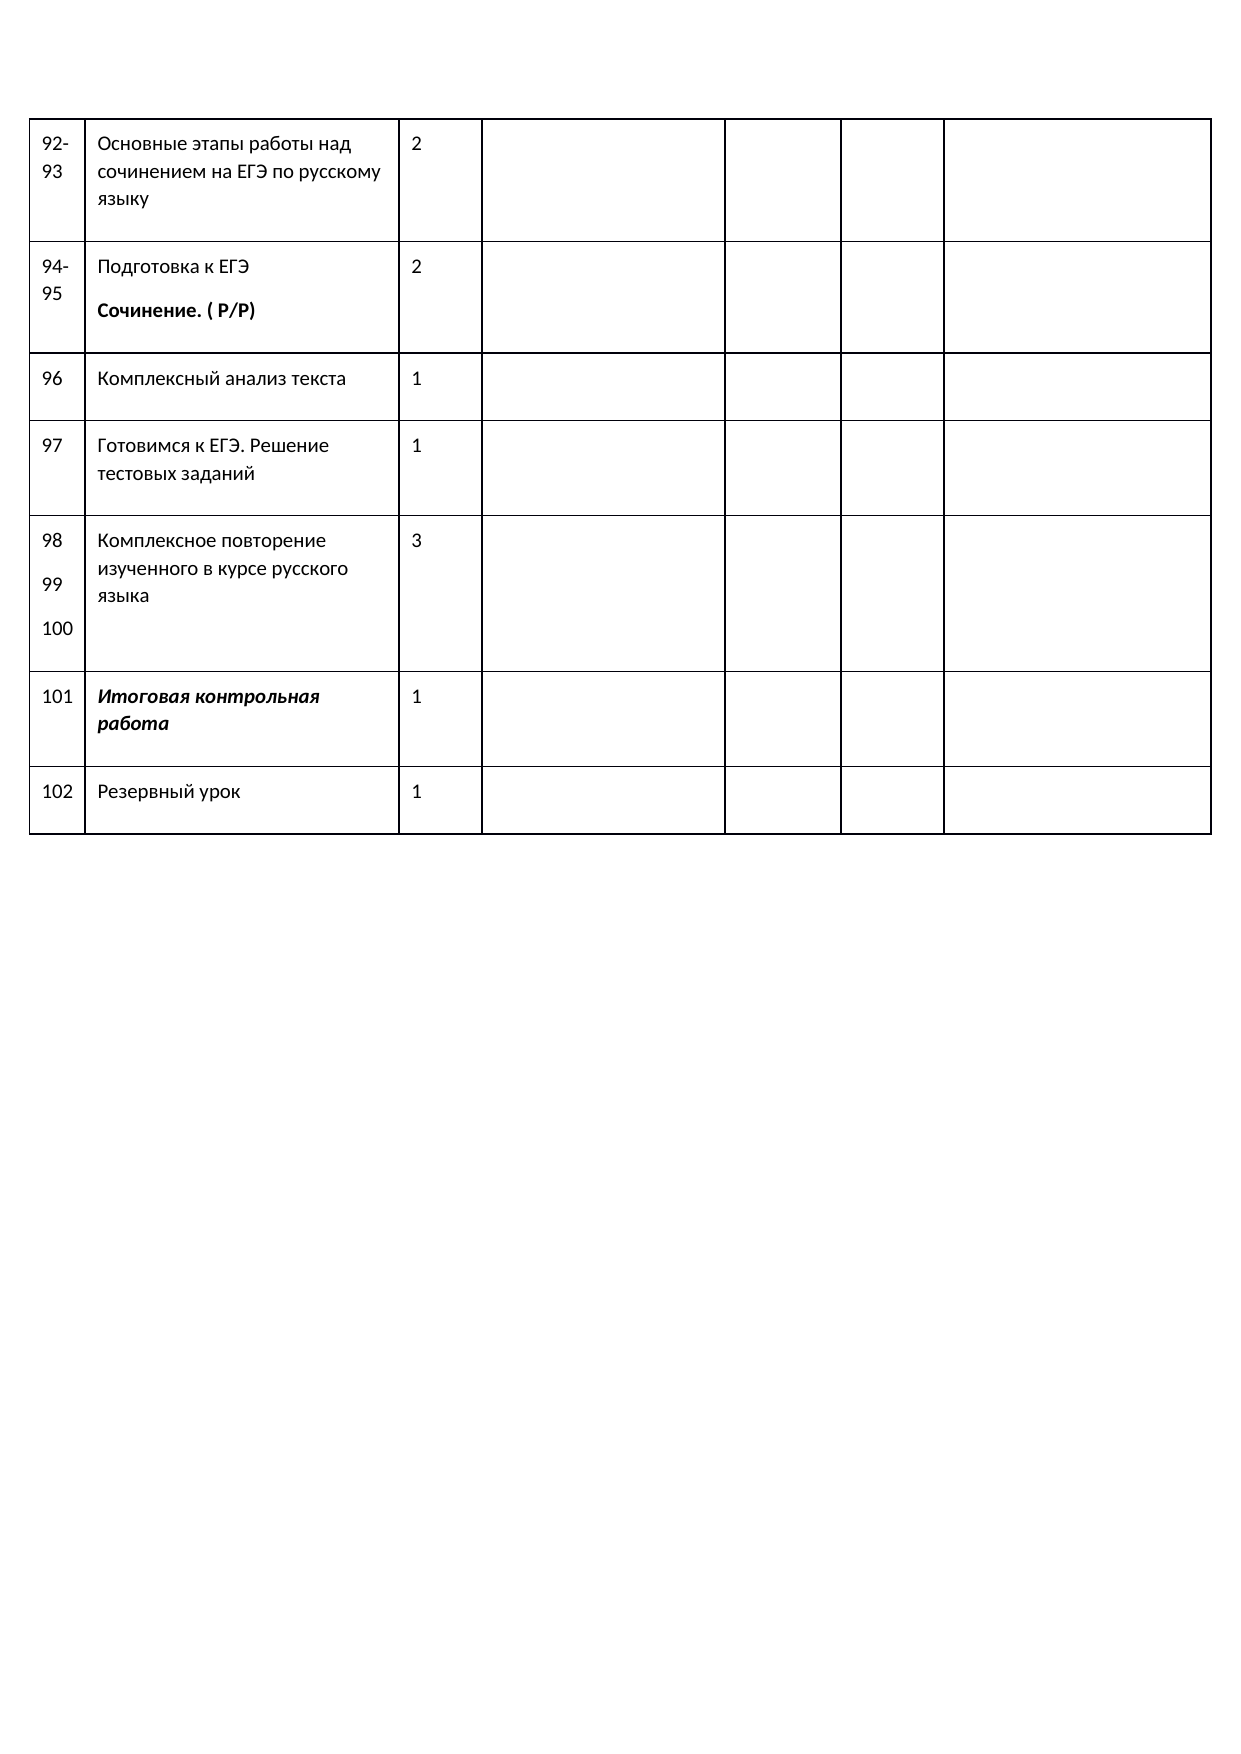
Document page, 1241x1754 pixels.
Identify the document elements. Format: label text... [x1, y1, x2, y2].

table_cell 97 [30, 421, 84, 515]
table_cell 1 [400, 767, 481, 833]
table_cell [483, 672, 724, 766]
table_cell [842, 120, 943, 241]
table_cell 2 [400, 120, 481, 241]
table_cell Готовимся к ЕГЭ. Решение тестовых заданий [86, 421, 398, 515]
table_cell 94-95 [30, 242, 84, 352]
table_cell Комплексный анализ текста [86, 354, 398, 420]
table_cell Комплексное повторение изученного в курсе русского языка [86, 516, 398, 671]
table_cell [842, 421, 943, 515]
table_cell [945, 242, 1210, 352]
table_cell Итоговая контрольная работа [86, 672, 398, 766]
table_cell [945, 120, 1210, 241]
table_cell [945, 516, 1210, 671]
table_cell 1 [400, 354, 481, 420]
table_cell [945, 767, 1210, 833]
table_cell Подготовка к ЕГЭ Сочинение. ( Р/Р) [86, 242, 398, 352]
table_cell Резервный урок [86, 767, 398, 833]
table_cell [842, 672, 943, 766]
table_cell 92-93 [30, 120, 84, 241]
table_cell 101 [30, 672, 84, 766]
table_cell 102 [30, 767, 84, 833]
table_cell 96 [30, 354, 84, 420]
table_cell [726, 672, 840, 766]
table_cell [945, 354, 1210, 420]
table_cell [726, 767, 840, 833]
table_cell [945, 421, 1210, 515]
table_cell [726, 516, 840, 671]
table_cell [726, 354, 840, 420]
table_cell [726, 242, 840, 352]
table_cell [483, 421, 724, 515]
table_cell [726, 421, 840, 515]
table_cell 1 [400, 421, 481, 515]
table_cell [483, 120, 724, 241]
table_cell [842, 354, 943, 420]
table_cell [726, 120, 840, 241]
table_cell [483, 767, 724, 833]
table_cell 2 [400, 242, 481, 352]
table_cell [483, 516, 724, 671]
table_cell [483, 242, 724, 352]
table_cell [483, 354, 724, 420]
table_cell 1 [400, 672, 481, 766]
table_cell [842, 242, 943, 352]
table_cell [945, 672, 1210, 766]
table_cell Основные этапы работы над сочинением на ЕГЭ по русскому языку [86, 120, 398, 241]
table_cell 3 [400, 516, 481, 671]
table_cell 98 99 100 [30, 516, 84, 671]
table_cell [842, 516, 943, 671]
table_cell [842, 767, 943, 833]
